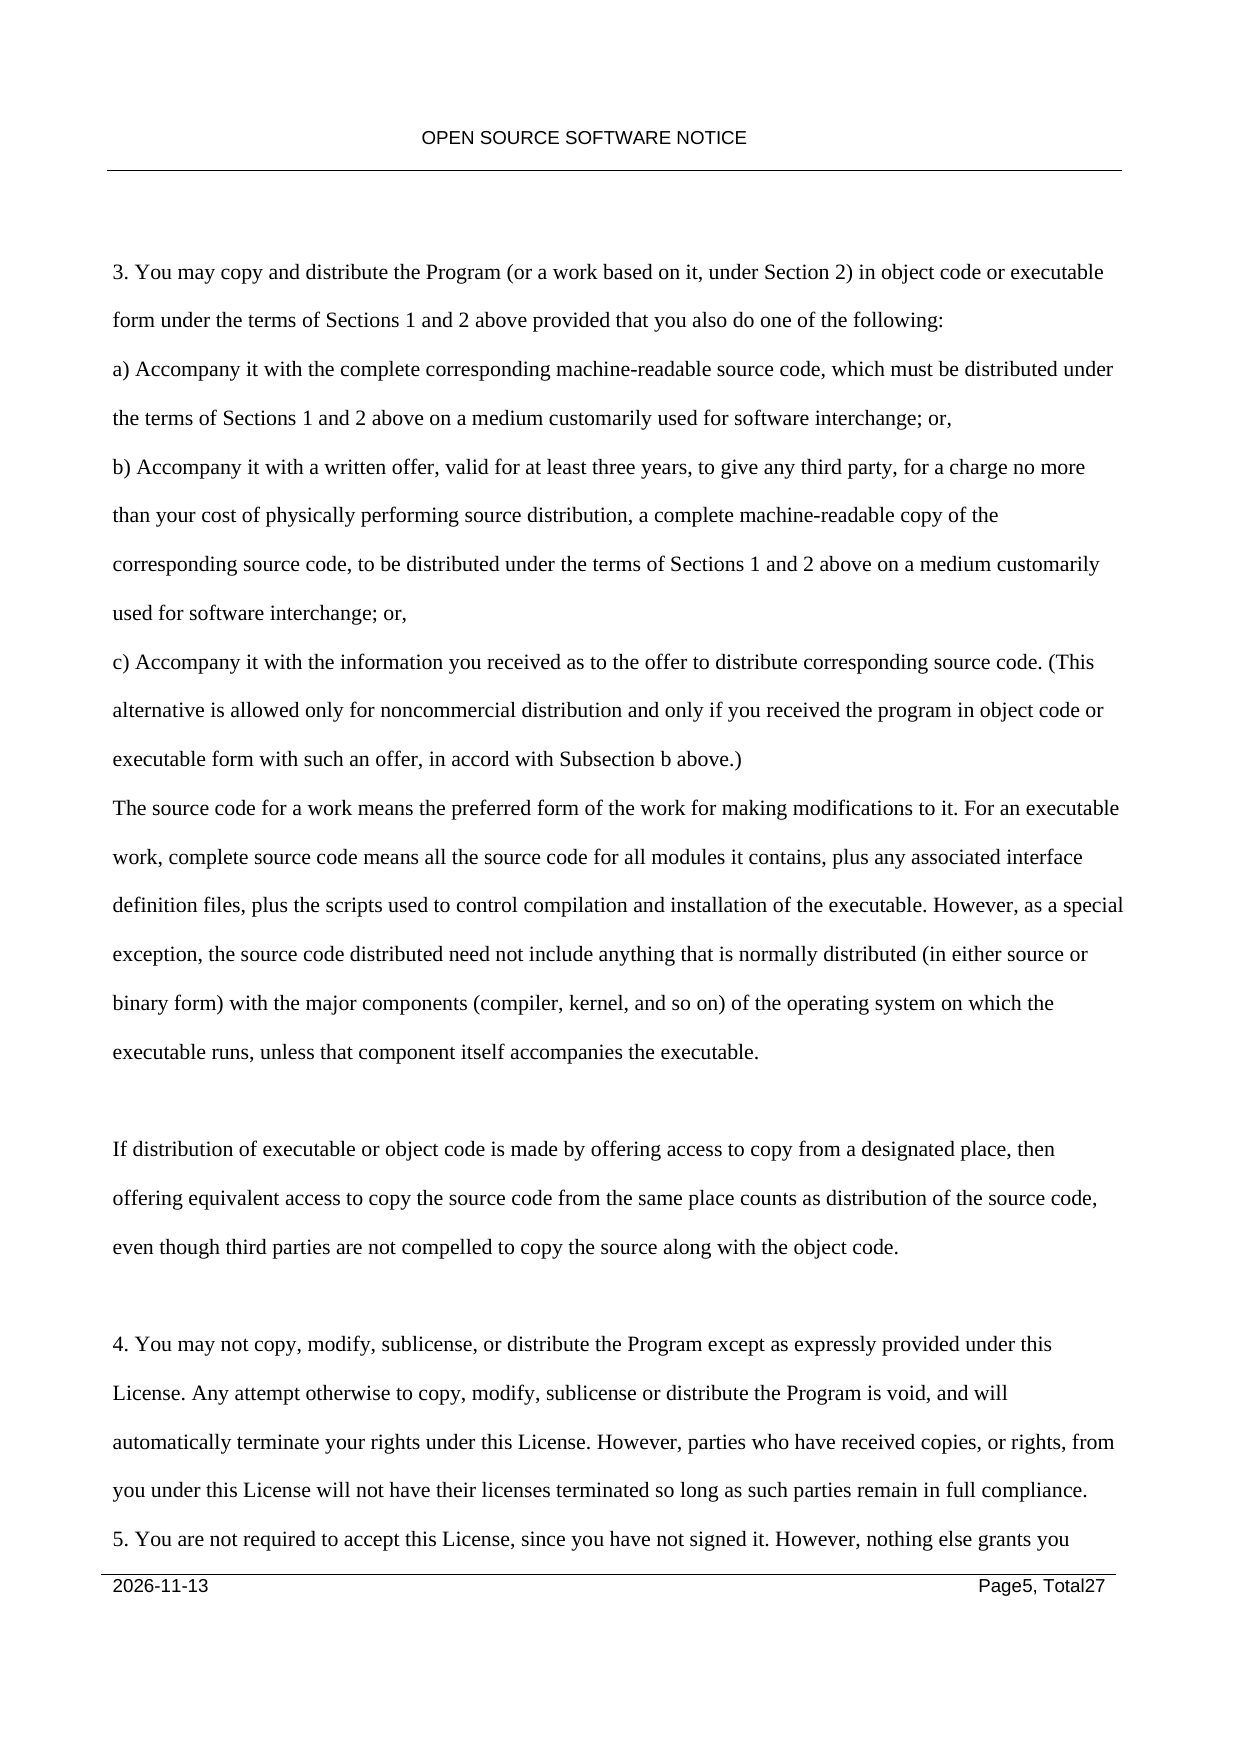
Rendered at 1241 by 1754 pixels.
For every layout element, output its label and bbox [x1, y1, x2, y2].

text [112, 206, 1128, 1555]
